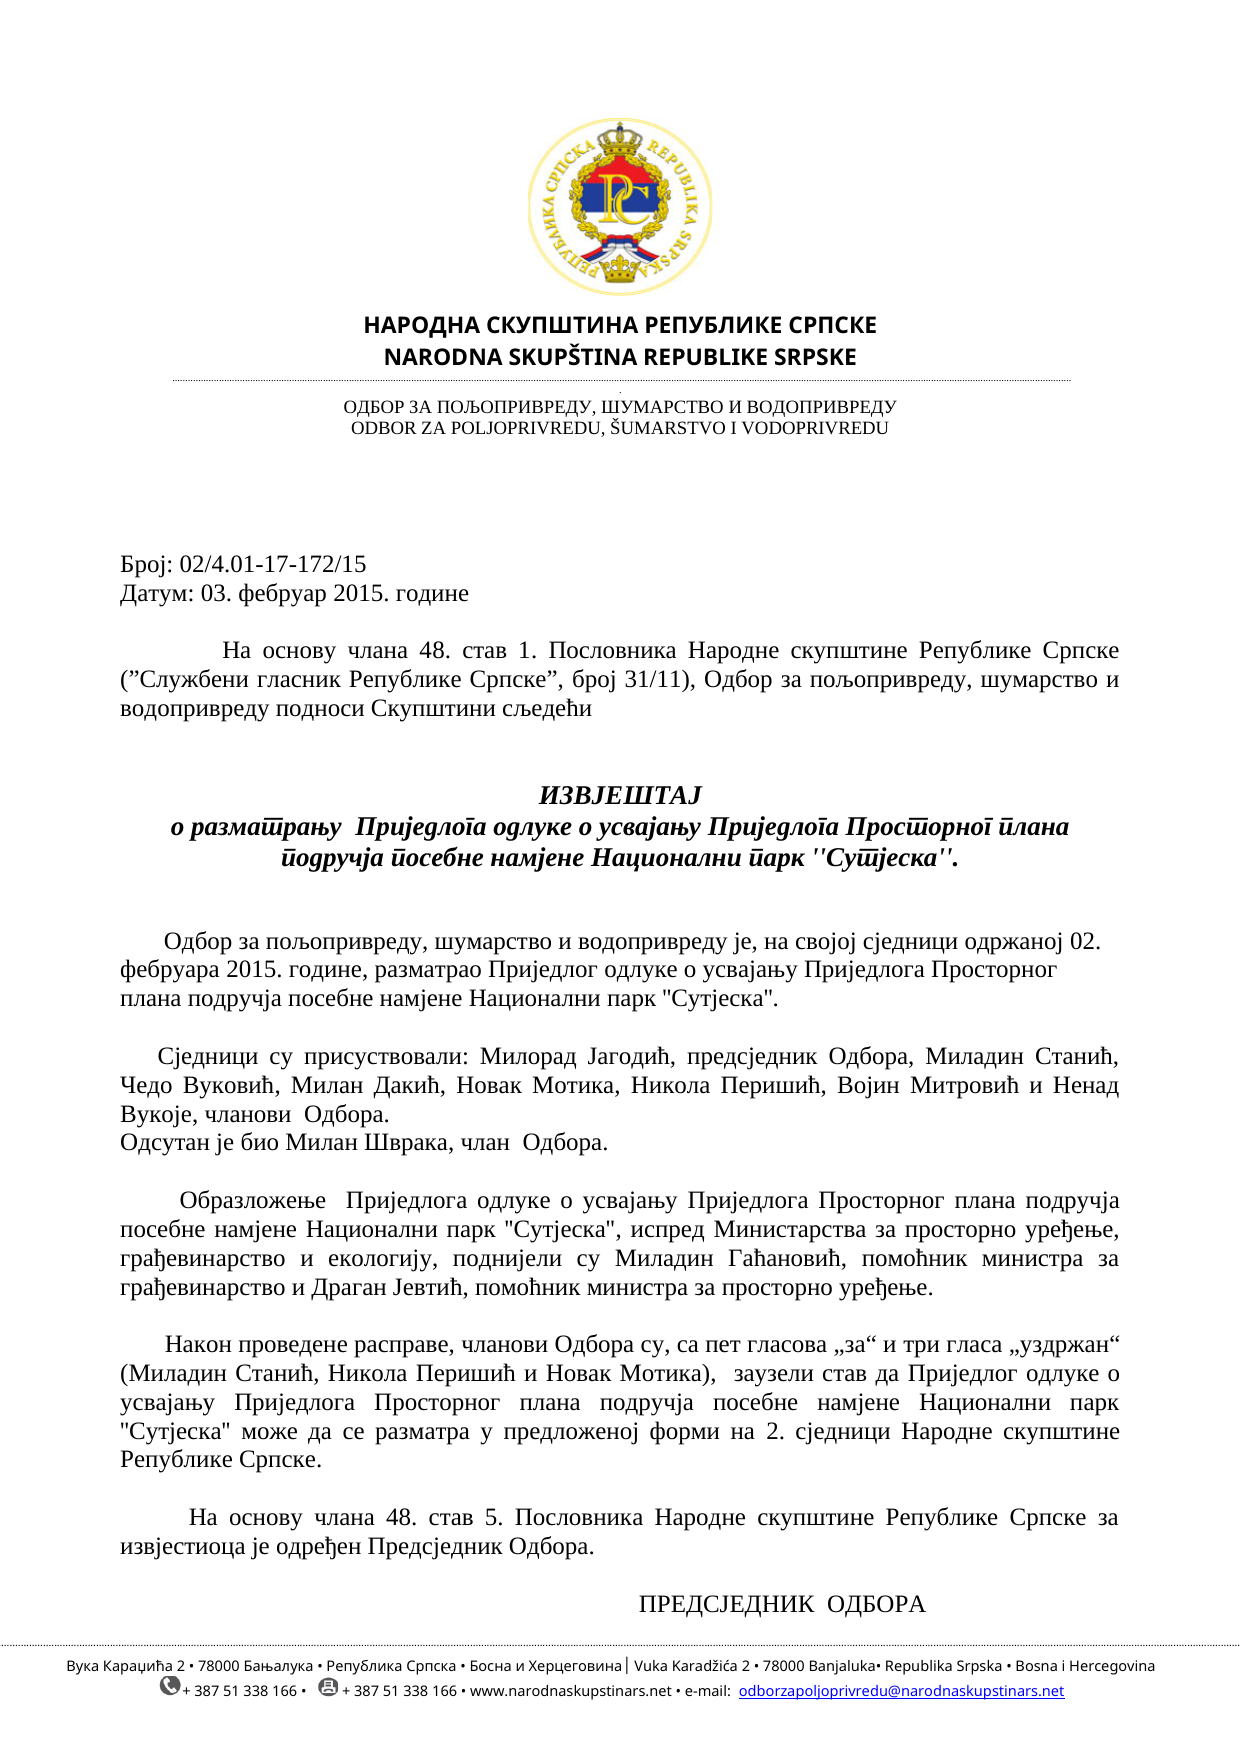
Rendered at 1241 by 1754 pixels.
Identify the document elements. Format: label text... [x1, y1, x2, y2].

subtitle ИЗВЈЕШТАЈ [120, 779, 1120, 810]
text Одбор за пољопривреду, шумарство и водопривреду је, на својој сједници одржаној 02. фебруара 2015. године, разматрао Приједлог одлуке о усвајању Приједлога Просторног плана подручја посебне намјене Национални парк ''Сутјеска''. [120, 926, 1120, 1012]
text Одсутан је био Милан Шврака, члан Одбора. [120, 1127, 1120, 1156]
text Након проведене расправе, чланови Одбора су, са пет гласова „за“ и три гласа „уздржан“ (Миладин Станић, Никола Перишић и Новак Мотика), заузели став да Приједлог одлуке о усвајању Приједлога Просторног плана подручја посебне намјене Национални парк ''Сутјеска'' може да се разматра у предложеној форми на 2. сједници Народне скупштине Републике Српске. [120, 1329, 1120, 1473]
text На основу члана 48. став 1. Пословника Народне скупштине Републике Српске (”Службени гласник Републике Српске”, број 31/11), Одбор за пољопривреду, шумарство и водопривреду подноси Скупштини сљедећи [120, 635, 1120, 722]
text ПРЕДСЈЕДНИК ОДБОРА [120, 1589, 1120, 1617]
text На основу члана 48. став 5. Пословника Народне скупштине Републике Српске за извјестиоца је одређен Предсједник Одбора. [120, 1502, 1120, 1560]
subtitle Број: 02/4.01-17-172/15 [120, 549, 1120, 578]
text Сједници су присуствовали: Милорад Јагодић, предсједник Одбора, Миладин Станић, Чедо Вуковић, Милан Дакић, Новак Мотика, Никола Перишић, Војин Митровић и Ненад Вукоје, чланови Одбора. [120, 1041, 1120, 1127]
subtitle о разматрању Приједлога одлуке о усвајању Приједлога Просторног плана подручја посебне намјене Национални парк ''Сутјеска''. [120, 810, 1120, 873]
text Образложење Приједлога одлуке о усвајању Приједлога Просторног плана подручја посебне намјене Национални парк ''Сутјеска'', испред Министарства за просторно уређење, грађевинарство и екологију, поднијели су Миладин Гаћановић, помоћник министра за грађевинарство и Драган Јевтић, помоћник министра за просторно уређење. [120, 1185, 1120, 1300]
text Датум: 03. фебруар 2015. године [120, 578, 1120, 607]
